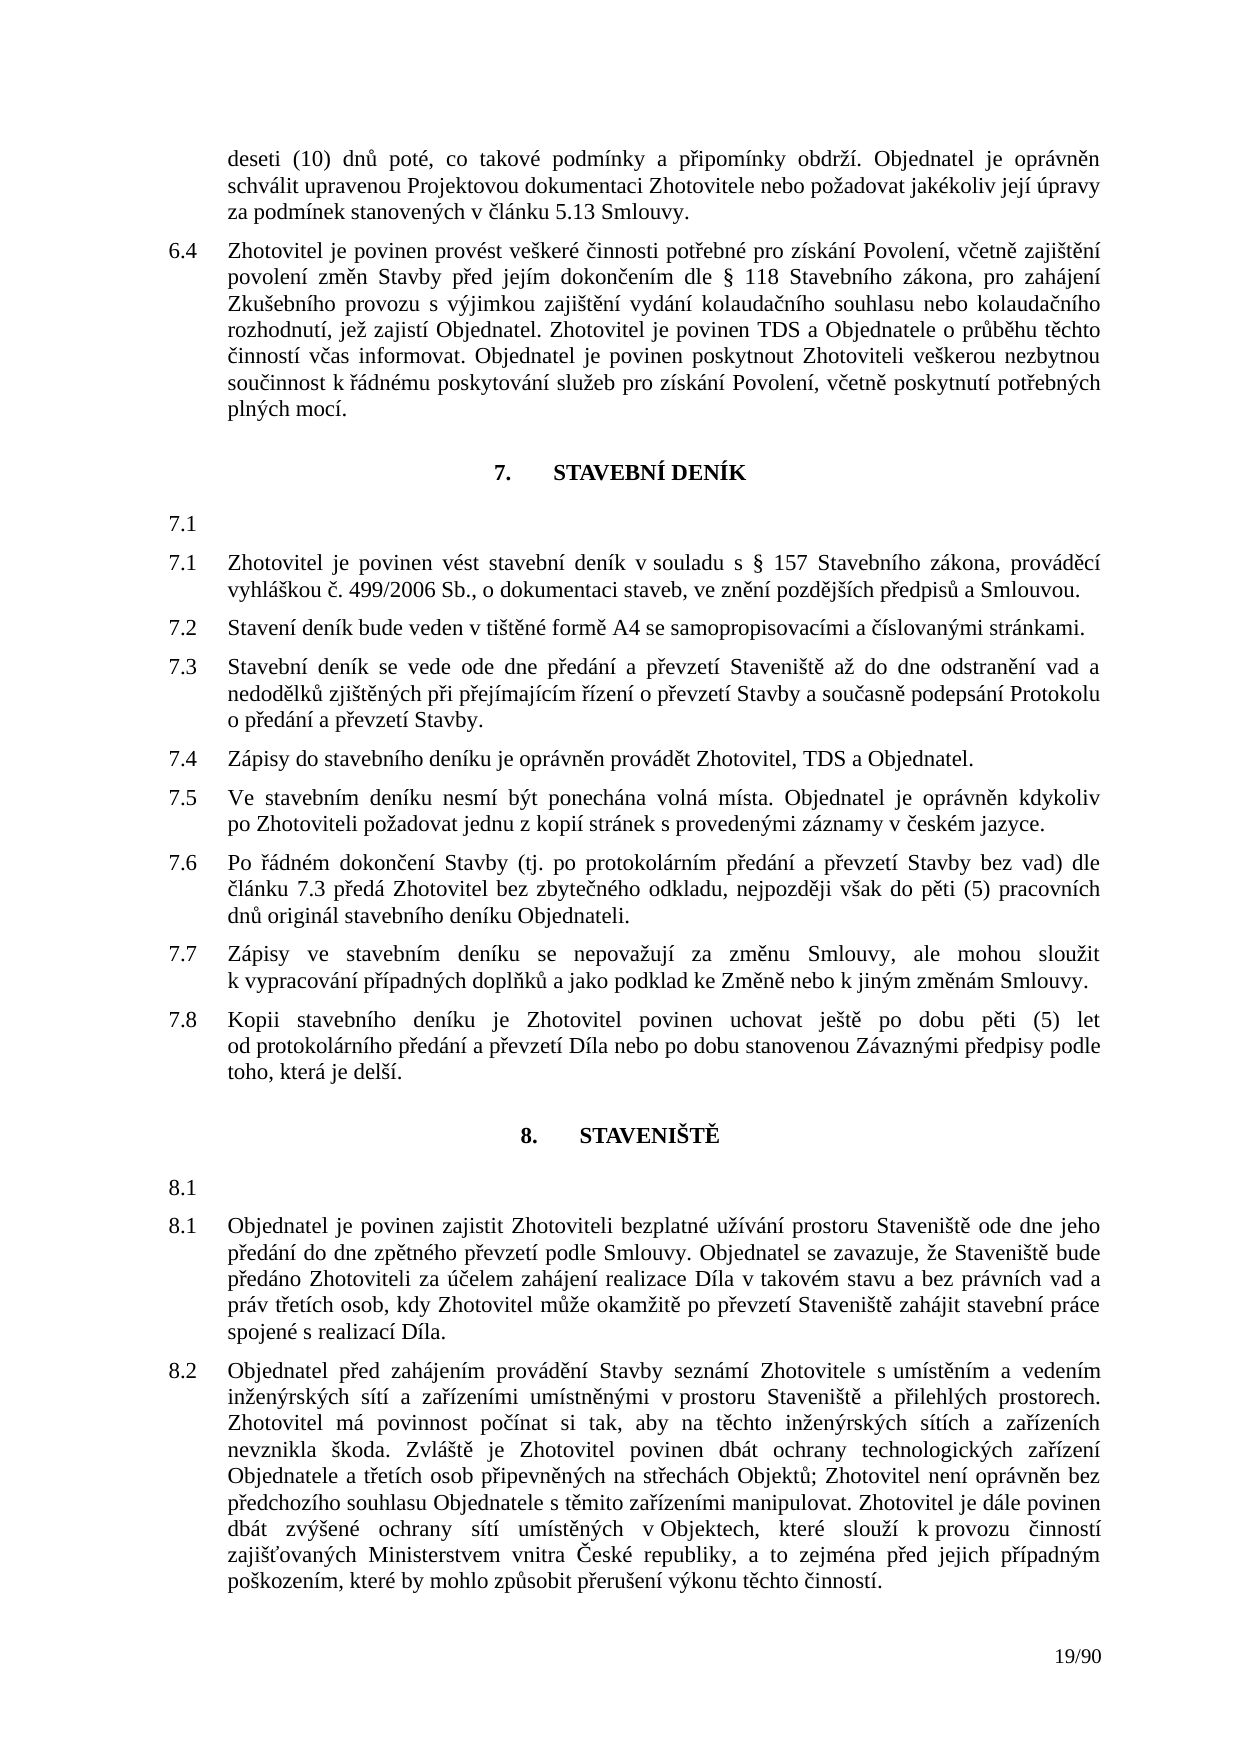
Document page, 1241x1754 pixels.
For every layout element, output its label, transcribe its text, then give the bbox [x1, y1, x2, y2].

text Zhotovitel je povinen provést veškeré činnosti potřebné pro získání Povolení, včetně zajištění povolení změn Stavby před jejím dokončením dle § 118 Stavebního zákona, pro zahájení Zkušebního provozu s výjimkou zajištění vydání kolaudačního souhlasu nebo kolaudačního rozhodnutí, jež zajistí Objednatel. Zhotovitel je povinen TDS a Objednatele o průběhu těchto činností včas informovat. Objednatel je povinen poskytnout Zhotoviteli veškerou nezbytnou součinnost k řádnému poskytování služeb pro získání Povolení, včetně poskytnutí potřebných plných mocí. [168, 237, 1101, 422]
subtitle STAVEBNÍ DENÍK [139, 459, 1101, 485]
text Zápisy ve stavebním deníku se nepovažují za změnu Smlouvy, ale mohou sloužit k vypracování případných doplňků a jako podklad ke Změně nebo k jiným změnám Smlouvy. [168, 941, 1101, 993]
subtitle STAVENIŠTĚ [139, 1122, 1101, 1149]
text Po řádném dokončení Stavby (tj. po protokolárním předání a převzetí Stavby bez vad) dle článku 7.3 předá Zhotovitel bez zbytečného odkladu, nejpozději však do pěti (5) pracovních dnů originál stavebního deníku Objednateli. [168, 849, 1101, 928]
list Zhotovitel je povinen vést stavební deník v souladu s § 157 Stavebního zákona, prováděcí vyhláškou č. 499/2006 Sb., o dokumentaci staveb, ve znění pozdějších předpisů a Smlouvou. [168, 549, 1101, 602]
list Objednatel je povinen zajistit Zhotoviteli bezplatné užívání prostoru Staveniště ode dne jeho předání do dne zpětného převzetí podle Smlouvy. Objednatel se zavazuje, že Staveniště bude předáno Zhotoviteli za účelem zahájení realizace Díla v takovém stavu a bez právních vad a práv třetích osob, kdy Zhotovitel může okamžitě po převzetí Staveniště zahájit stavební práce spojené s realizací Díla. [168, 1212, 1101, 1344]
text Zápisy do stavebního deníku je oprávněn provádět Zhotovitel, TDS a Objednatel. [168, 745, 1101, 771]
text Stavební deník se vede ode dne předání a převzetí Staveniště až do dne odstranění vad a nedodělků zjištěných při přejímajícím řízení o převzetí Stavby a současně podepsání Protokolu o předání a převzetí Stavby. [168, 653, 1101, 732]
text Objednatel před zahájením provádění Stavby seznámí Zhotovitele s umístěním a vedením inženýrských sítí a zařízeními umístněnými v prostoru Staveniště a přilehlých prostorech. Zhotovitel má povinnost počínat si tak, aby na těchto inženýrských sítích a zařízeních nevznikla škoda. Zvláště je Zhotovitel povinen dbát ochrany technologických zařízení Objednatele a třetích osob připevněných na střechách Objektů; Zhotovitel není oprávněn bez předchozího souhlasu Objednatele s těmito zařízeními manipulovat. Zhotovitel je dále povinen dbát zvýšené ochrany sítí umístěných v Objektech, které slouží k provozu činností zajišťovaných Ministerstvem vnitra České republiky, a to zejména před jejich případným poškozením, které by mohlo způsobit přerušení výkonu těchto činností. [168, 1357, 1101, 1594]
text Stavení deník bude veden v tištěné formě A4 se samopropisovacími a číslovanými stránkami. [168, 614, 1101, 641]
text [168, 146, 1101, 224]
text Ve stavebním deníku nesmí být ponechána volná místa. Objednatel je oprávněn kdykoliv po Zhotoviteli požadovat jednu z kopií stránek s provedenými záznamy v českém jazyce. [168, 784, 1101, 836]
text Kopii stavebního deníku je Zhotovitel povinen uchovat ještě po dobu pěti (5) let od protokolárního předání a převzetí Díla nebo po dobu stanovenou Závaznými předpisy podle toho, která je delší. [168, 1006, 1101, 1085]
